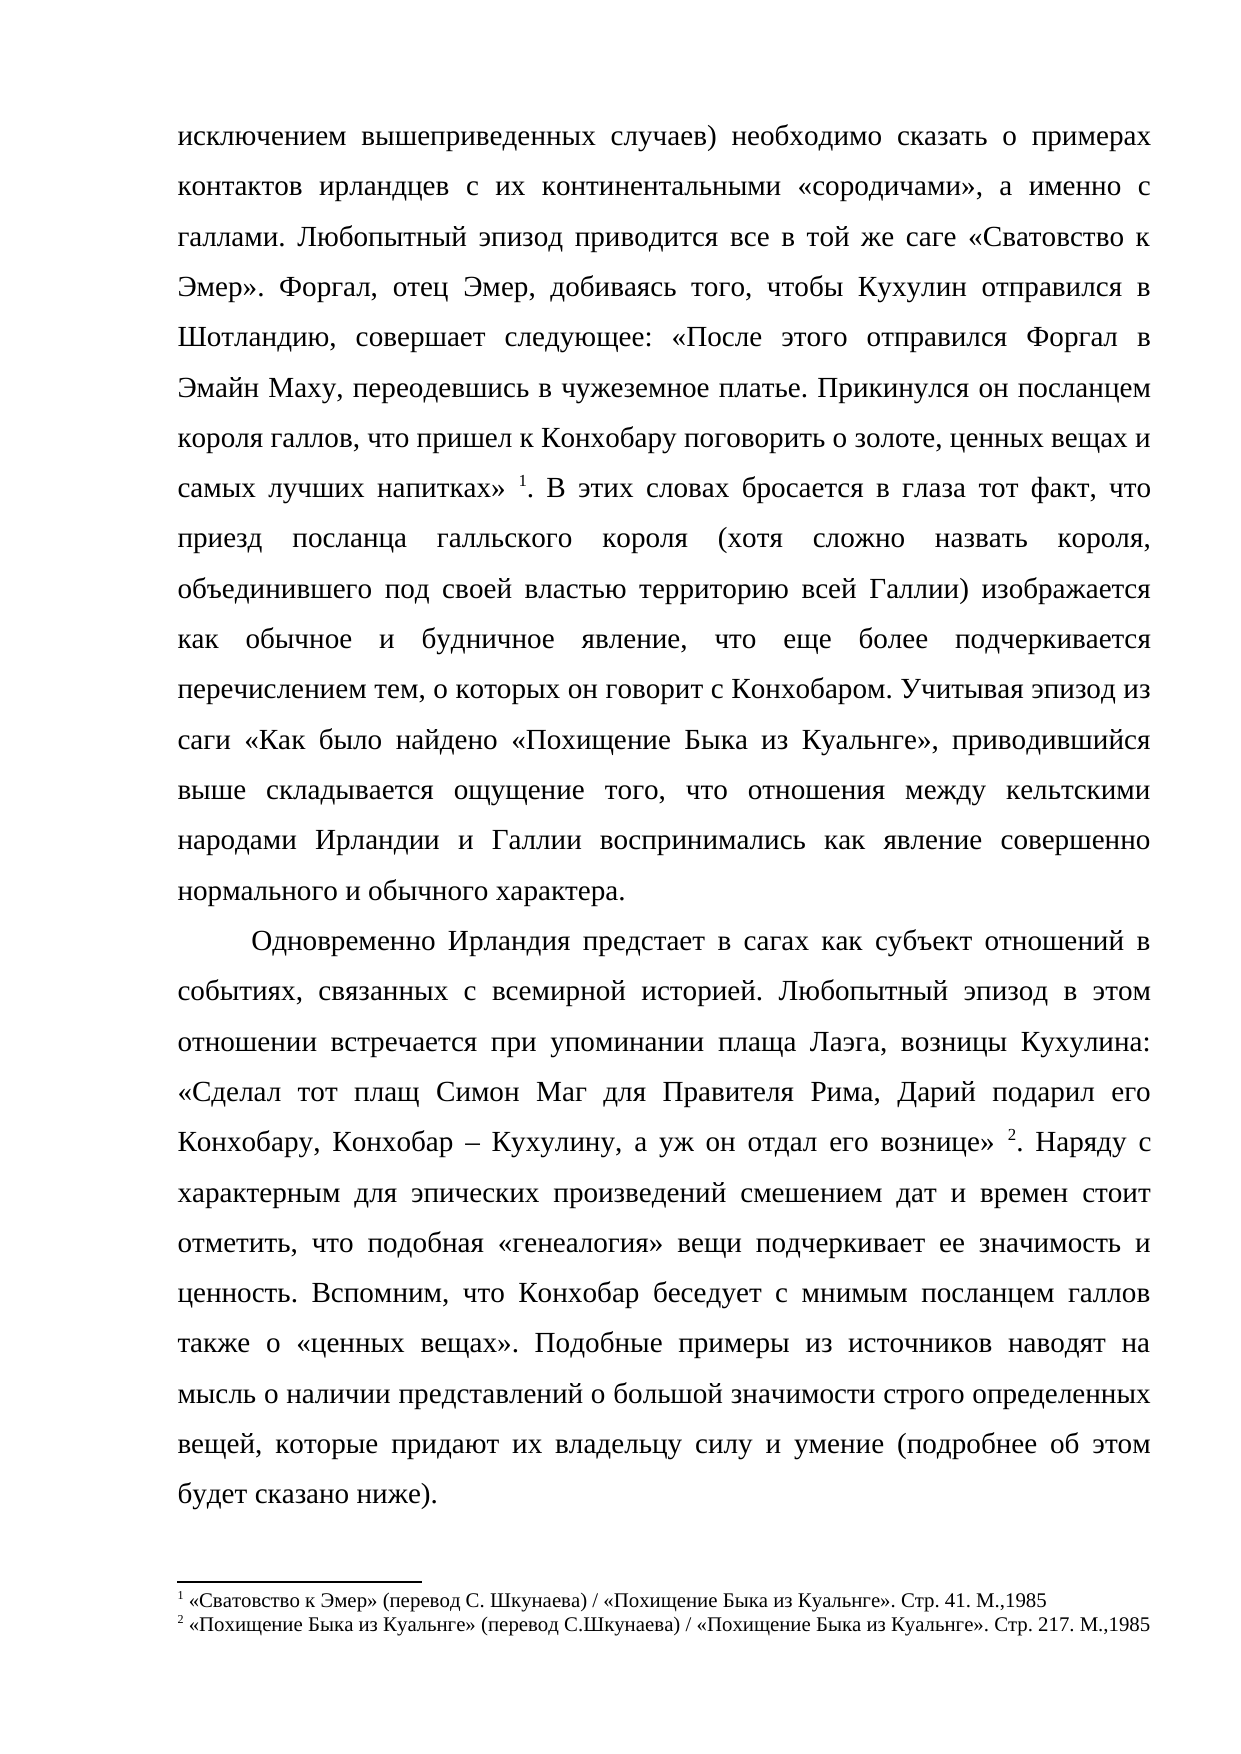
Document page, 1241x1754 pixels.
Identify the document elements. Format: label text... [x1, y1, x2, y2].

text Одновременно Ирландия предстает в сагах как субъект отношений в событиях, связанных с всемирной историей. Любопытный эпизод в этом отношении встречается при упоминании плаща Лаэга, возницы Кухулина: «Сделал тот плащ Симон Маг для Правителя Рима, Дарий подарил его Конхобару, Конхобар – Кухулину, а уж он отдал его вознице» . Наряду с характерным для эпических произведений смешением дат и времен стоит отметить, что подобная «генеалогия» вещи подчеркивает ее значимость и ценность. Вспомним, что Конхобар беседует с мнимым посланцем галлов также о «ценных вещах». Подобные примеры из источников наводят на мысль о наличии представлений о большой значимости строго определенных вещей, которые придают их владельцу силу и умение (подробнее об этом будет сказано ниже). [177, 923, 1152, 1510]
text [177, 118, 1152, 906]
